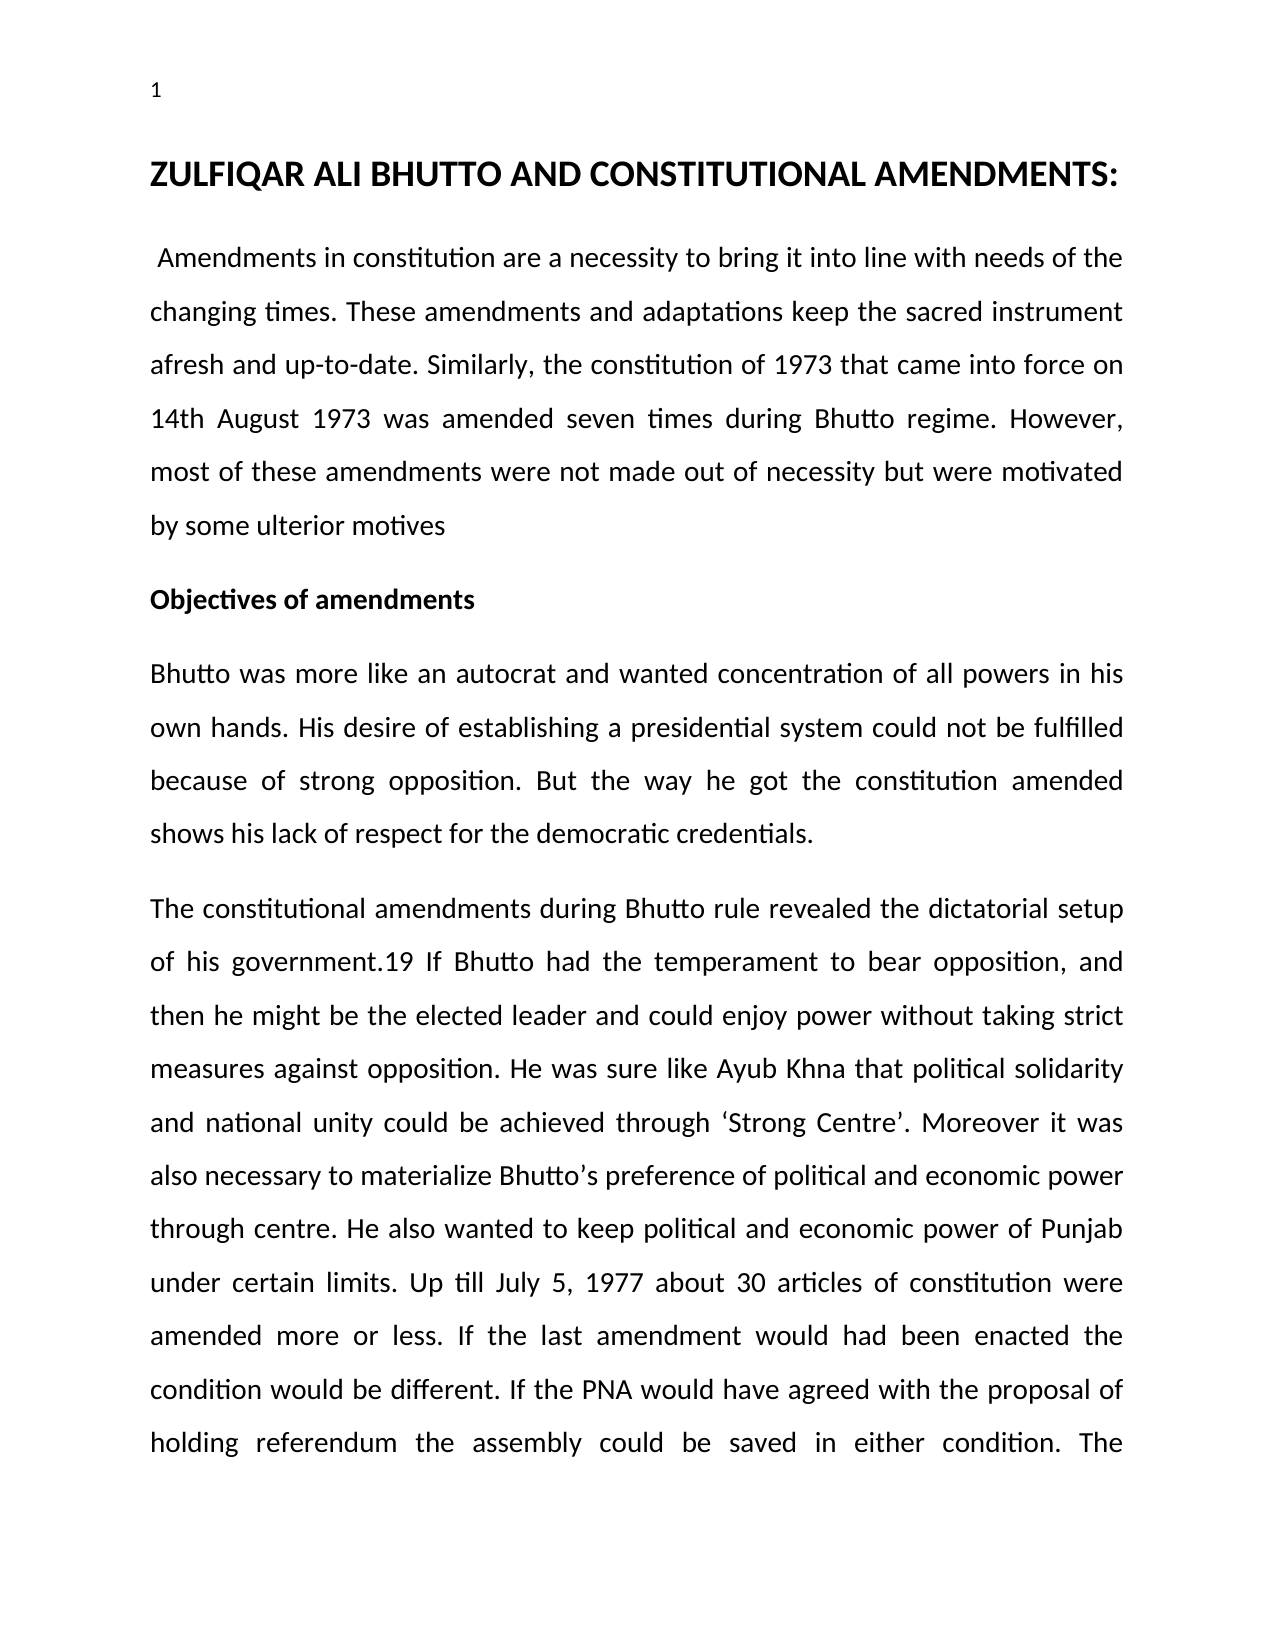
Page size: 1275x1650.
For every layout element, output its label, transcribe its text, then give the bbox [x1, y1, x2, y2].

text ZULFIQAR ALI BHUTTO AND CONSTITUTIONAL AMENDMENTS: [150, 150, 1125, 196]
text Bhutto was more like an autocrat and wanted concentration of all powers in his own hands. His desire of establishing a presidential system could not be fulfilled because of strong opposition. But the way he got the constitution amended shows his lack of respect for the democratic credentials. [150, 655, 1125, 851]
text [150, 890, 1125, 1460]
text Objectives of amendments [150, 581, 1125, 617]
text Amendments in constitution are a necessity to bring it into line with needs of the changing times. These amendments and adaptations keep the sacred instrument afresh and up-to-date. Similarly, the constitution of 1973 that came into force on 14th August 1973 was amended seven times during Bhutto regime. However, most of these amendments were not made out of necessity but were motivated by some ulterior motives [150, 239, 1125, 542]
